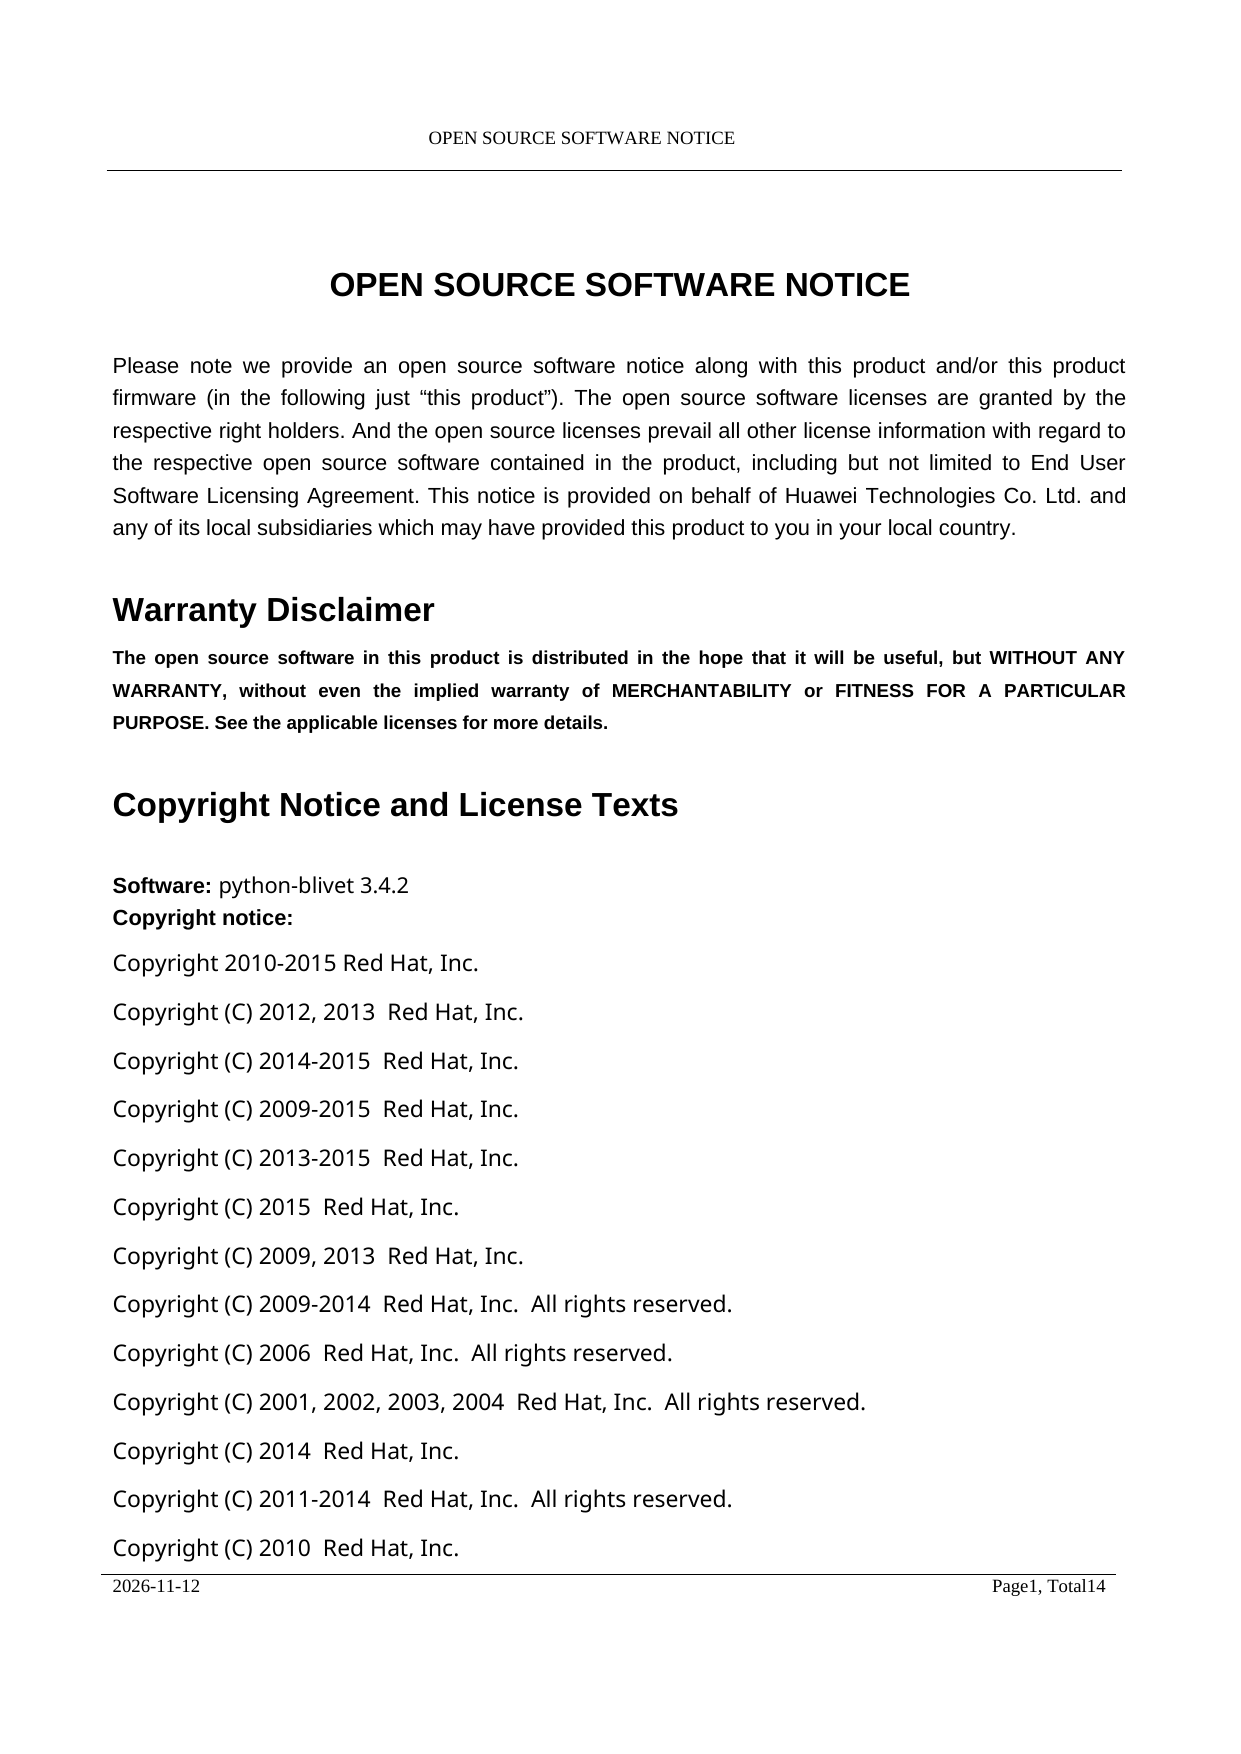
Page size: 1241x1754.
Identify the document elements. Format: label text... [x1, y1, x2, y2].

text OPEN SOURCE SOFTWARE NOTICE [112, 251, 1128, 316]
text The open source software in this product is distributed in the hope that it will be useful, but WITHOUT ANY WARRANTY, without even the implied warranty of MERCHANTABILITY or FITNESS FOR A PARTICULAR PURPOSE. See the applicable licenses for more details. [112, 641, 1128, 739]
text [112, 947, 1128, 1564]
text Please note we provide an open source software notice along with this product and/or this product firmware (in the following just “this product”). The open source software licenses are granted by the respective right holders. And the open source licenses prevail all other license information with regard to the respective open source software contained in the product, including but not limited to End User Software Licensing Agreement. This notice is provided on behalf of Huawei Technologies Co. Ltd. and any of its local subsidiaries which may have provided this product to you in your local country. [112, 349, 1128, 544]
text Copyright notice: [112, 901, 1128, 934]
text Copyright Notice and License Texts [112, 771, 1128, 836]
text Warranty Disclaimer [112, 576, 1128, 641]
text Software: python-blivet 3.4.2 [112, 869, 1128, 901]
